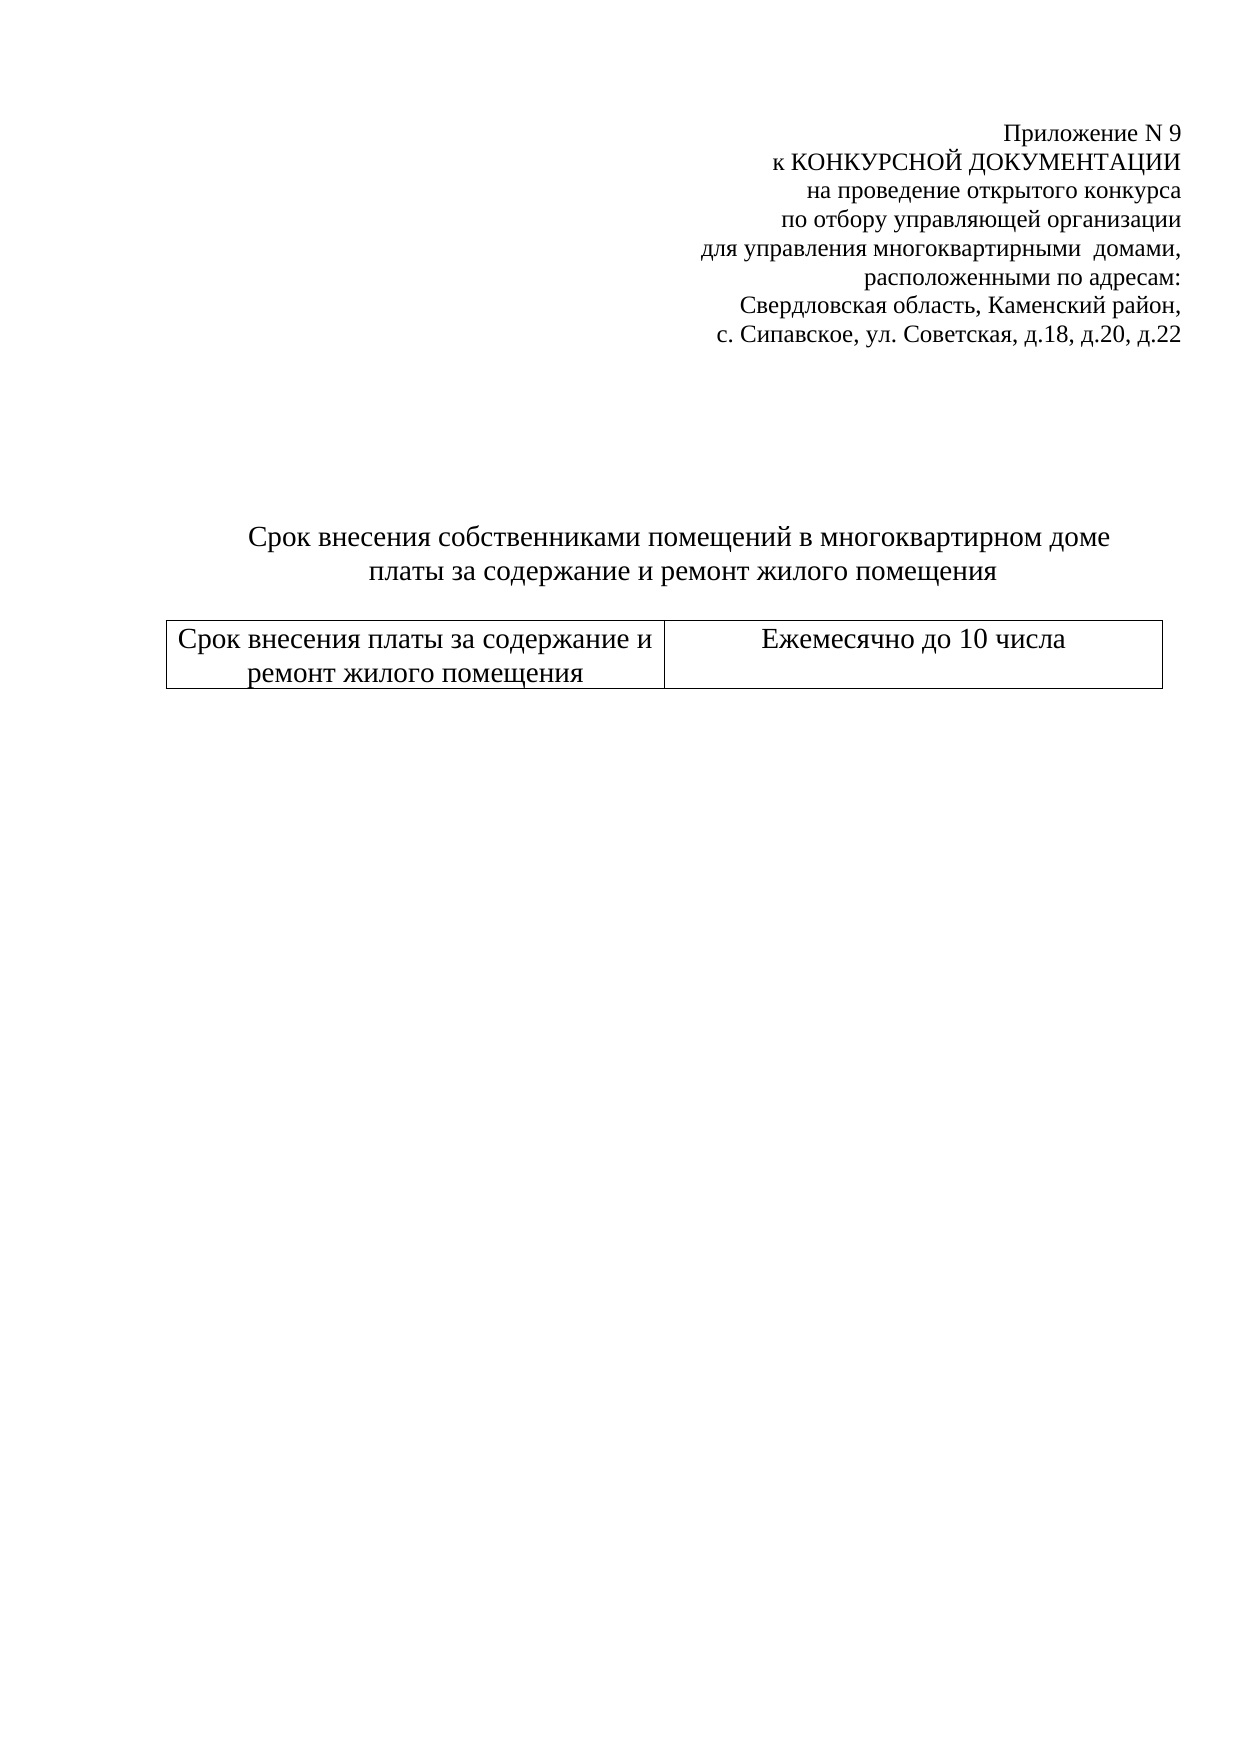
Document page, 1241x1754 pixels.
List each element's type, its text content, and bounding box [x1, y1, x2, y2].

table_header Срок внесения платы за содержание и ремонт жилого помещения [167, 621, 664, 688]
list для управления многоквартирными домами, [177, 233, 1181, 262]
text платы за содержание и ремонт жилого помещения [177, 553, 1181, 587]
text Свердловская область, Каменский район, [177, 291, 1181, 319]
list по отбору управляющей организации [177, 204, 1181, 233]
list на проведение открытого конкурса [177, 176, 1181, 204]
text с. Сипавское, ул. Советская, д.18, д.20, д.22 [177, 319, 1181, 348]
text к КОНКУРСНОЙ ДОКУМЕНТАЦИИ [177, 147, 1181, 176]
list расположенными по адресам: [177, 262, 1181, 291]
text Срок внесения собственниками помещений в многоквартирном доме [177, 519, 1181, 553]
table_header Ежемесячно до 10 числа [665, 621, 1162, 688]
text Приложение N 9 [177, 118, 1181, 147]
